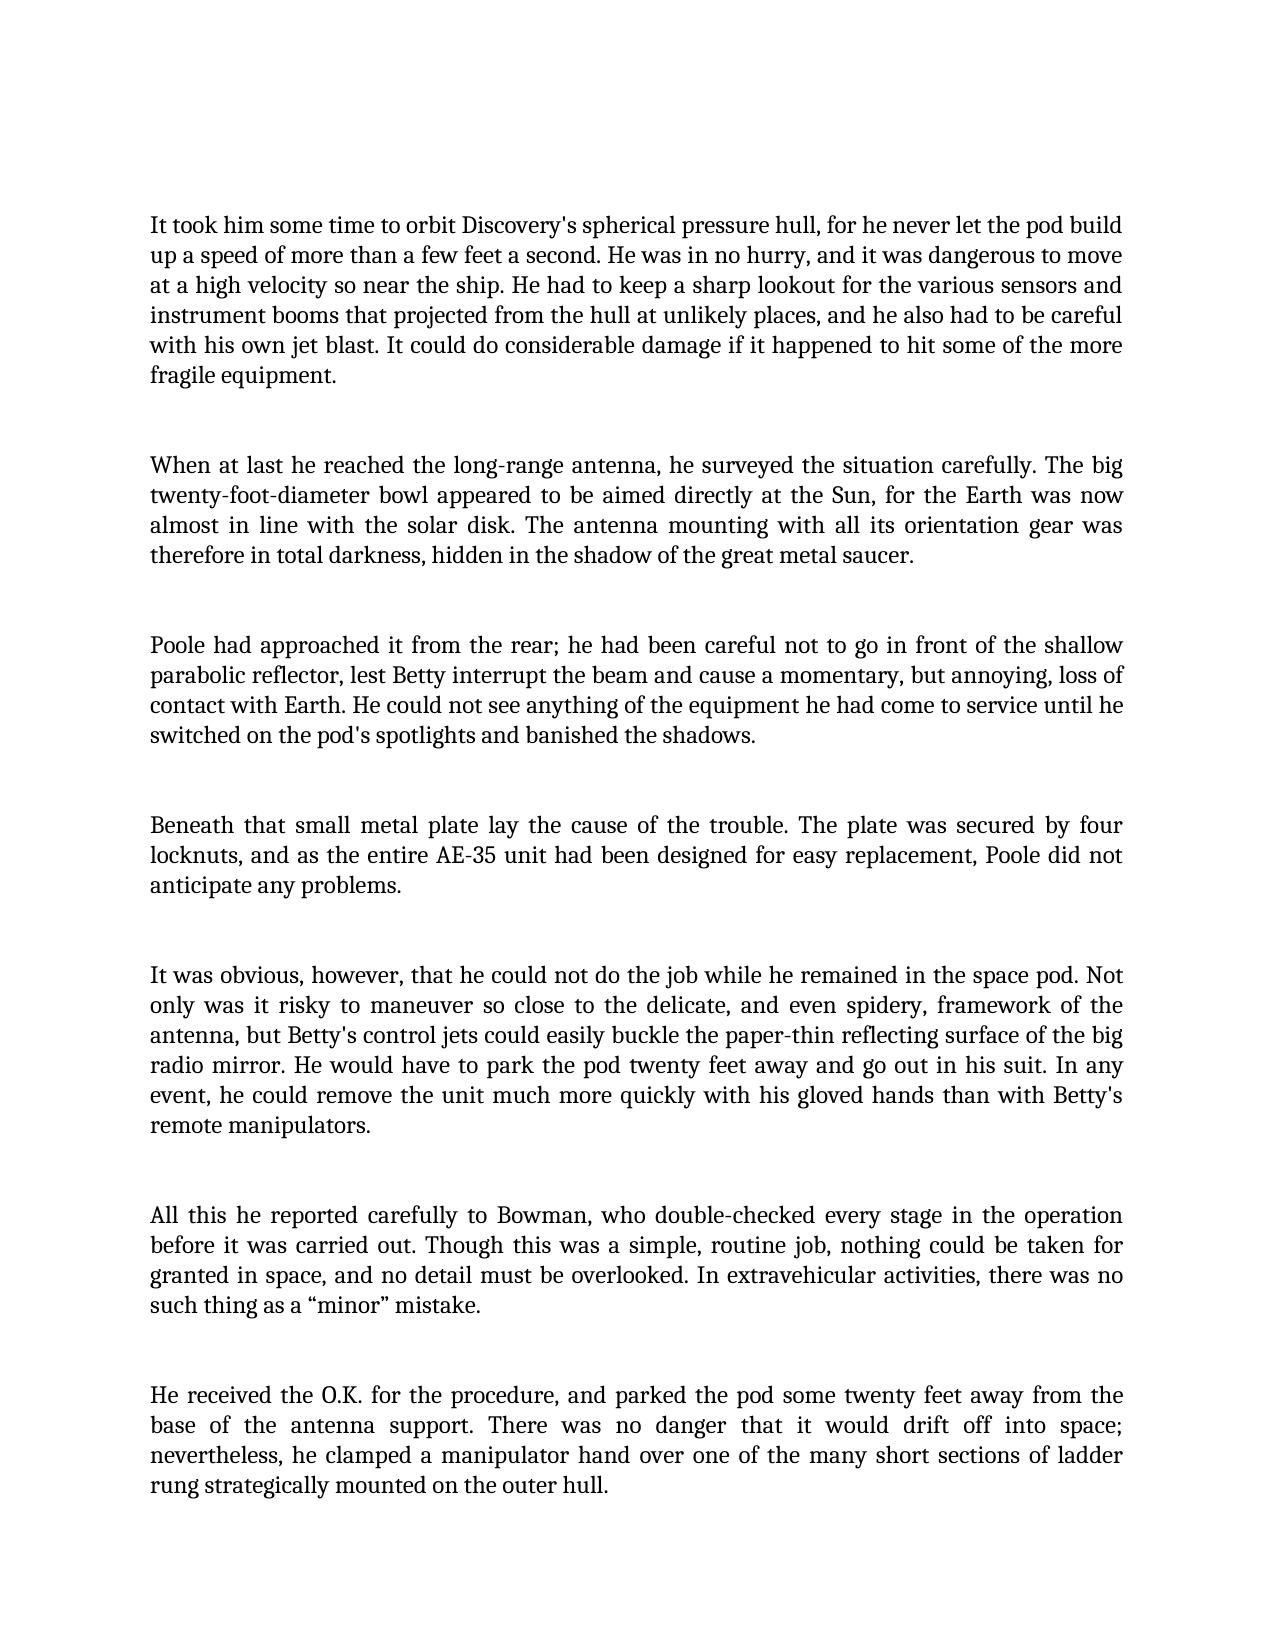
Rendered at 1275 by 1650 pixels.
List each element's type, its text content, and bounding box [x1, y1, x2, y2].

text Beneath that small metal plate lay the cause of the trouble. The plate was secured by four locknuts, and as the entire AE-35 unit had been designed for easy replacement, Poole did not anticipate any problems. [150, 810, 1125, 900]
text Poole had approached it from the rear; he had been careful not to go in front of the shallow parabolic reflector, lest Betty interrupt the beam and cause a momentary, but annoying, loss of contact with Earth. He could not see anything of the equipment he had come to service until he switched on the pod's spotlights and banished the shadows. [150, 630, 1125, 750]
text All this he reported carefully to Bowman, who double-checked every stage in the operation before it was carried out. Though this was a simple, routine job, nothing could be taken for granted in space, and no detail must be overlooked. In extravehicular activities, there was no such thing as a “minor” mistake. [150, 1200, 1125, 1320]
text When at last he reached the long-range antenna, he surveyed the situation carefully. The big twenty-foot-diameter bowl appeared to be aimed directly at the Sun, for the Earth was now almost in line with the solar disk. The antenna mounting with all its orientation gear was therefore in total darkness, hidden in the shadow of the great metal saucer. [150, 450, 1125, 570]
text He received the O.K. for the procedure, and parked the pod some twenty feet away from the base of the antenna support. There was no danger that it would drift off into space; nevertheless, he clamped a manipulator hand over one of the many short sections of ladder rung strategically mounted on the outer hull. [150, 1380, 1125, 1500]
text It took him some time to orbit Discovery's spherical pressure hull, for he never let the pod build up a speed of more than a few feet a second. He was in no hurry, and it was dangerous to move at a high velocity so near the ship. He had to keep a sharp lookout for the various sensors and instrument booms that projected from the hull at unlikely places, and he also had to be careful with his own jet blast. It could do considerable damage if it happened to hit some of the more fragile equipment. [150, 210, 1125, 390]
text It was obvious, however, that he could not do the job while he remained in the space pod. Not only was it risky to maneuver so close to the delicate, and even spidery, framework of the antenna, but Betty's control jets could easily buckle the paper-thin reflecting surface of the big radio mirror. He would have to park the pod twenty feet away and go out in his suit. In any event, he could remove the unit much more quickly with his gloved hands than with Betty's remote manipulators. [150, 960, 1125, 1140]
